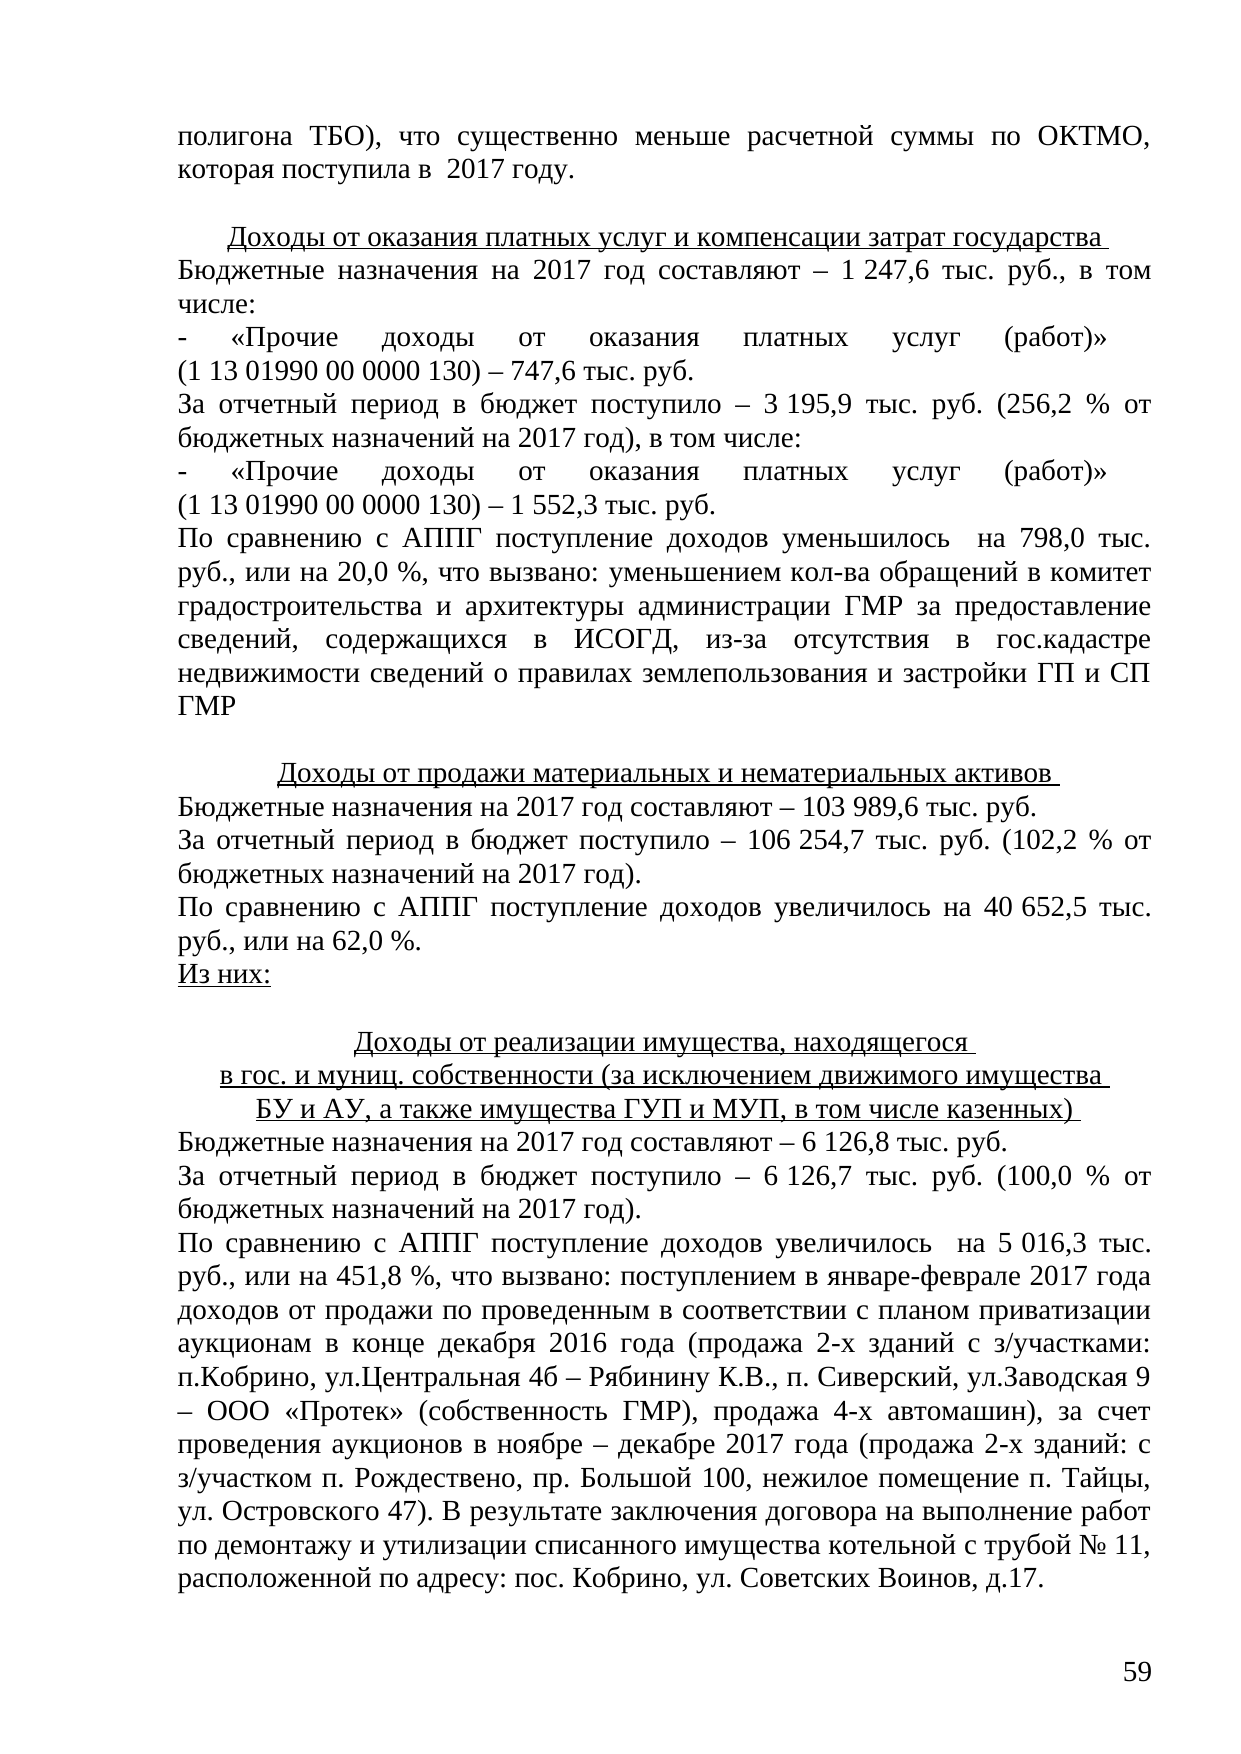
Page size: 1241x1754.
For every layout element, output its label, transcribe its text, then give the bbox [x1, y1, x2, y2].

text Бюджетные назначения на 2017 год составляют – 6 126,8 тыс. руб. [177, 1124, 1152, 1158]
text Из них: [177, 957, 1152, 990]
text Бюджетные назначения на 2017 год составляют – 1 247,6 тыс. руб., в том числе: [177, 252, 1152, 319]
text За отчетный период в бюджет поступило – 106 254,7 тыс. руб. (102,2 % от бюджетных назначений на 2017 год). [177, 822, 1152, 889]
text По сравнению с АППГ поступление доходов уменьшилось на 798,0 тыс. руб., или на 20,0 %, что вызвано: уменьшением кол-ва обращений в комитет градостроительства и архитектуры администрации ГМР за предоставление сведений, содержащихся в ИСОГД, из-за отсутствия в гос.кадастре недвижимости сведений о правилах землепользования и застройки ГП и СП ГМР [177, 521, 1152, 722]
text За отчетный период в бюджет поступило – 3 195,9 тыс. руб. (256,2 % от бюджетных назначений на 2017 год), в том числе: [177, 386, 1152, 453]
text Бюджетные назначения на 2017 год составляют – 103 989,6 тыс. руб. [177, 789, 1152, 822]
text За отчетный период в бюджет поступило – 6 126,7 тыс. руб. (100,0 % от бюджетных назначений на 2017 год). [177, 1158, 1152, 1225]
text Доходы от оказания платных услуг и компенсации затрат государства [177, 219, 1152, 252]
text По сравнению с АППГ поступление доходов увеличилось на 40 652,5 тыс. руб., или на 62,0 %. [177, 889, 1152, 957]
text По сравнению с АППГ поступление доходов увеличилось на 5 016,3 тыс. руб., или на 451,8 %, что вызвано: поступлением в январе-феврале 2017 года доходов от продажи по проведенным в соответствии с планом приватизации аукционам в конце декабря 2016 года (продажа 2-х зданий с з/участками: п.Кобрино, ул.Центральная 4б – Рябинину К.В., п. Сиверский, ул.Заводская 9 – ООО «Протек» (собственность ГМР), продажа 4-х автомашин), за счет проведения аукционов в ноябре – декабре 2017 года (продажа 2-х зданий: с з/участком п. Рождествено, пр. Большой 100, нежилое помещение п. Тайцы, ул. Островского 47). В результате заключения договора на выполнение работ по демонтажу и утилизации списанного имущества котельной с трубой № 11, расположенной по адресу: пос. Кобрино, ул. Советских Воинов, д.17. [177, 1225, 1152, 1594]
text Доходы от реализации имущества, находящегося в гос. и муниц. собственности (за исключением движимого имущества БУ и АУ, а также имущества ГУП и МУП, в том числе казенных) [177, 1024, 1152, 1124]
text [177, 118, 1152, 185]
text - «Прочие доходы от оказания платных услуг (работ)» (1 13 01990 00 0000 130) – 1 552,3 тыс. руб. [177, 453, 1152, 521]
text Доходы от продажи материальных и нематериальных активов [177, 755, 1152, 789]
text - «Прочие доходы от оказания платных услуг (работ)» (1 13 01990 00 0000 130) – 747,6 тыс. руб. [177, 319, 1152, 386]
